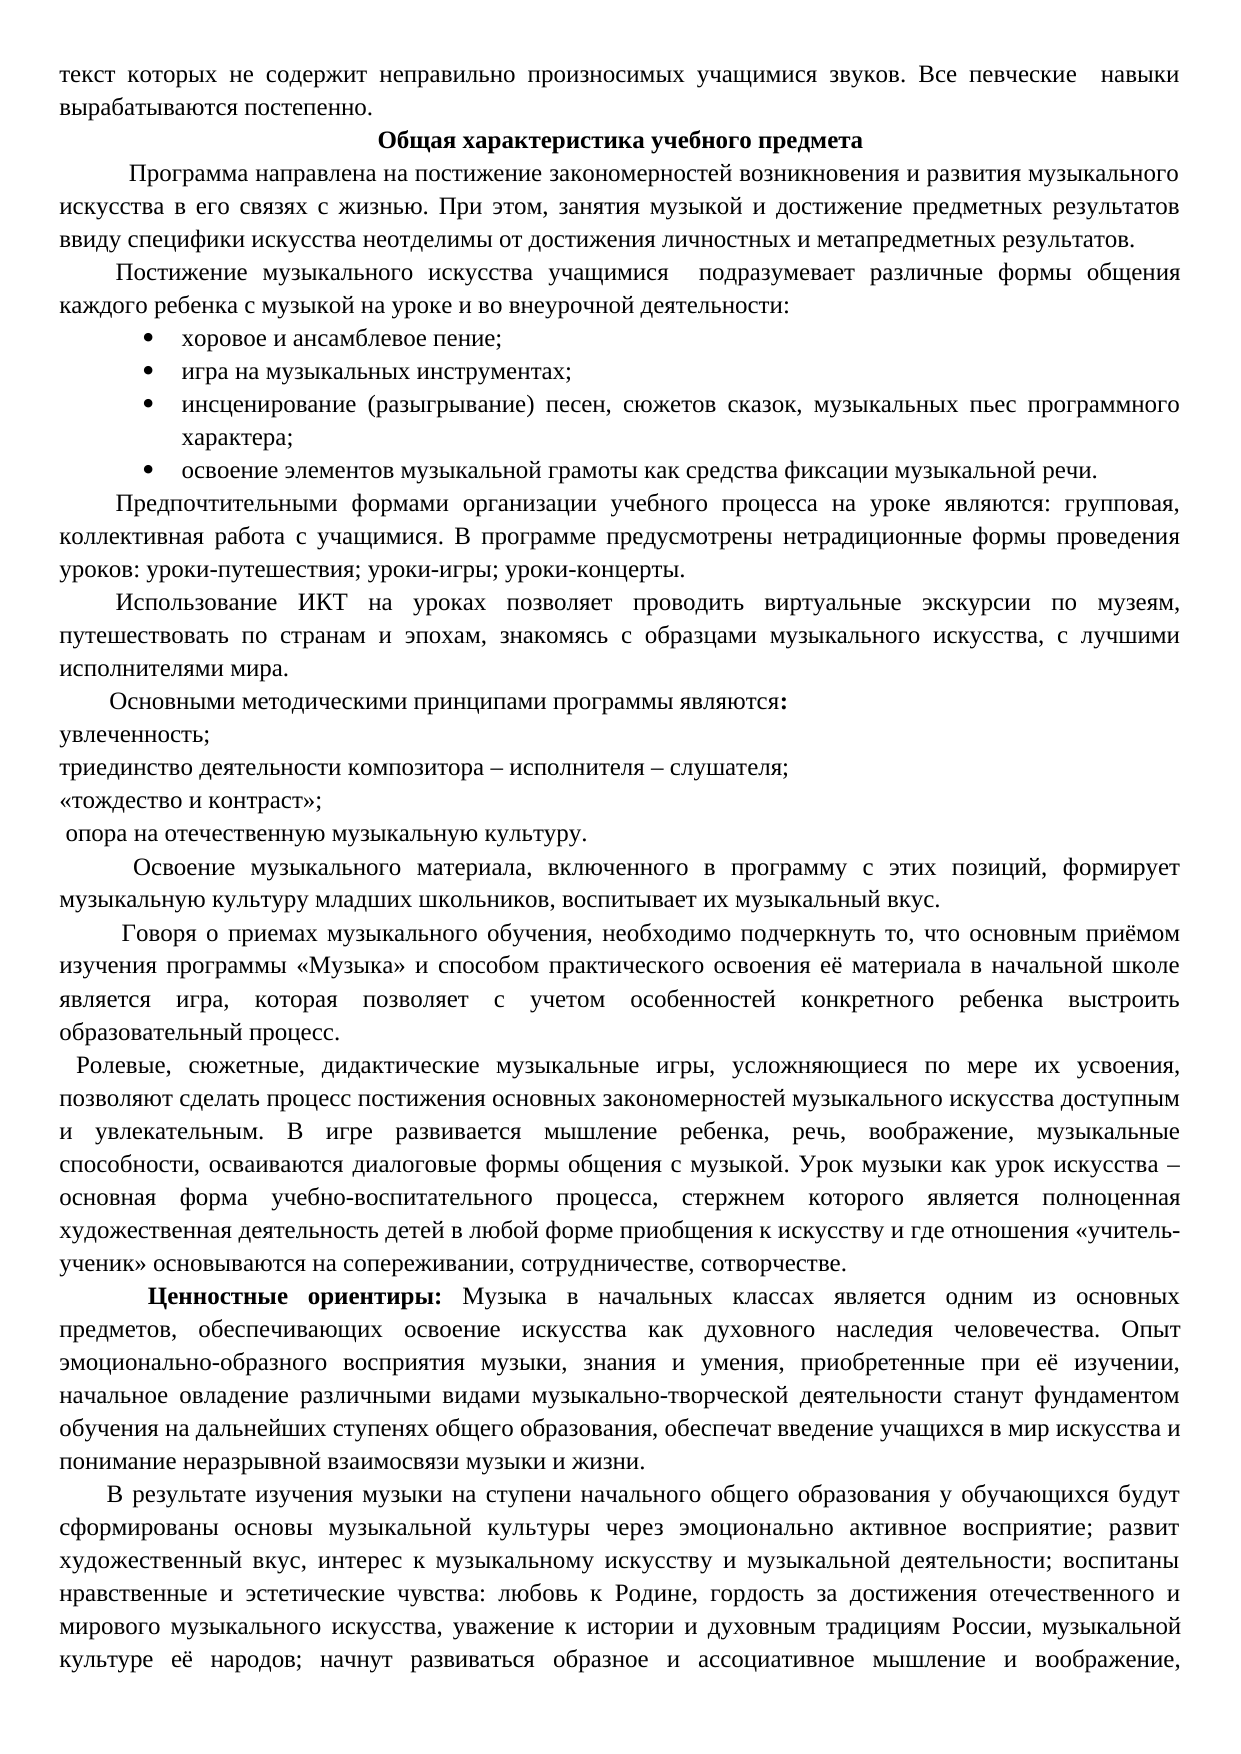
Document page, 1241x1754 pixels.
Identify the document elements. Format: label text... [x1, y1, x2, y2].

text Использование ИКТ на уроках позволяет проводить виртуальные экскурсии по музеям, путешествовать по странам и эпохам, знакомясь с образцами музыкального искусства, с лучшими исполнителями мира. [59, 587, 1181, 682]
text Основными методическими принципами программы являются: [59, 686, 1181, 715]
list хоровое и ансамблевое пение; [144, 323, 1181, 352]
text триединство деятельности композитора – исполнителя – слушателя; [59, 752, 1181, 781]
text Освоение музыкального материала, включенного в программу с этих позиций, формирует музыкальную культуру младших школьников, воспитывает их музыкальный вкус. [59, 852, 1181, 913]
text Программа направлена на постижение закономерностей возникновения и развития музыкального искусства в его связях с жизнью. При этом, занятия музыкой и достижение предметных результатов ввиду специфики искусства неотделимы от достижения личностных и метапредметных результатов. [59, 158, 1181, 253]
text Ценностные ориентиры: Музыка в начальных классах является одним из основных предметов, обеспечивающих освоение искусства как духовного наследия человечества. Опыт эмоционально-образного восприятия музыки, знания и умения, приобретенные при её изучении, начальное овладение различными видами музыкально-творческой деятельности станут фундаментом обучения на дальнейших ступенях общего образования, обеспечат введение учащихся в мир искусства и понимание неразрывной взаимосвязи музыки и жизни. [59, 1281, 1181, 1475]
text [59, 59, 1181, 121]
text Ролевые, сюжетные, дидактические музыкальные игры, усложняющиеся по мере их усвоения, позволяют сделать процесс постижения основных закономерностей музыкального искусства доступным и увлекательным. В игре развивается мышление ребенка, речь, воображение, музыкальные способности, осваиваются диалоговые формы общения с музыкой. Урок музыки как урок искусства – основная форма учебно-воспитательного процесса, стержнем которого является полноценная художественная деятельность детей в любой форме приобщения к искусству и где отношения «учитель-ученик» основываются на сопереживании, сотрудничестве, сотворчестве. [59, 1050, 1181, 1277]
text «тождество и контраст»; [59, 786, 1181, 814]
list инсценирование (разыгрывание) песен, сюжетов сказок, музыкальных пьес программного характера; [144, 389, 1181, 451]
list освоение элементов музыкальной грамоты как средства фиксации музыкальной речи. [144, 455, 1181, 484]
text опора на отечественную музыкальную культуру. [59, 818, 1181, 847]
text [59, 1479, 1181, 1673]
text Общая характеристика учебного предмета [59, 125, 1181, 154]
text Предпочтительными формами организации учебного процесса на уроке являются: групповая, коллективная работа с учащимися. В программе предусмотрены нетрадиционные формы проведения уроков: уроки-путешествия; уроки-игры; уроки-концерты. [59, 488, 1181, 583]
list игра на музыкальных инструментах; [144, 356, 1181, 385]
text увлеченность; [59, 719, 1181, 748]
text Говоря о приемах музыкального обучения, необходимо подчеркнуть то, что основным приёмом изучения программы «Музыка» и способом практического освоения её материала в начальной школе является игра, которая позволяет с учетом особенностей конкретного ребенка выстроить образовательный процесс. [59, 918, 1181, 1045]
text Постижение музыкального искусства учащимися подразумевает различные формы общения каждого ребенка с музыкой на уроке и во внеурочной деятельности: [59, 257, 1181, 319]
